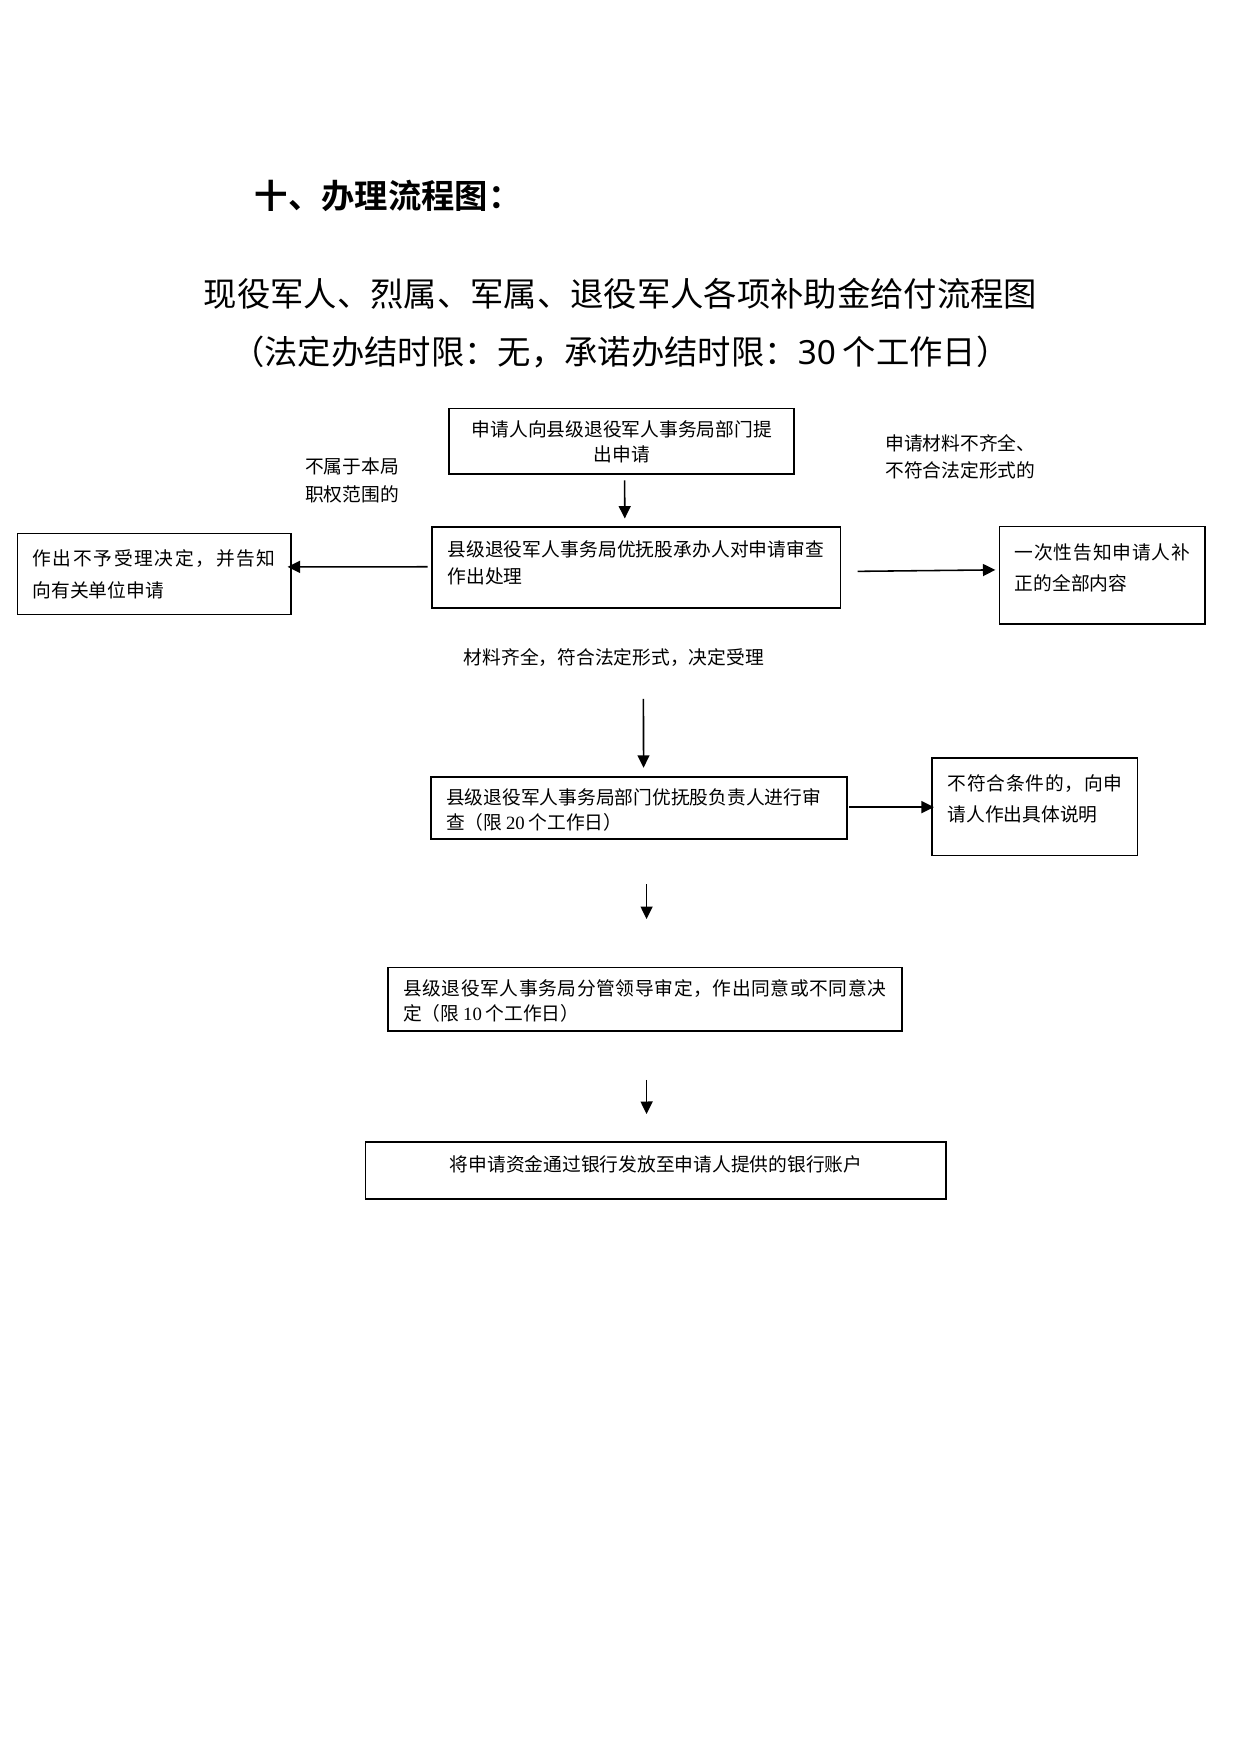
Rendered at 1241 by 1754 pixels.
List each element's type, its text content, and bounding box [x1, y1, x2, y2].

text 现役军人、烈属、军属、退役军人各项补助金给付流程图 [187, 259, 1053, 318]
text （法定办结时限：无，承诺办结时限：30个工作日） [187, 318, 1053, 383]
list 办理流程图： [187, 162, 1053, 227]
